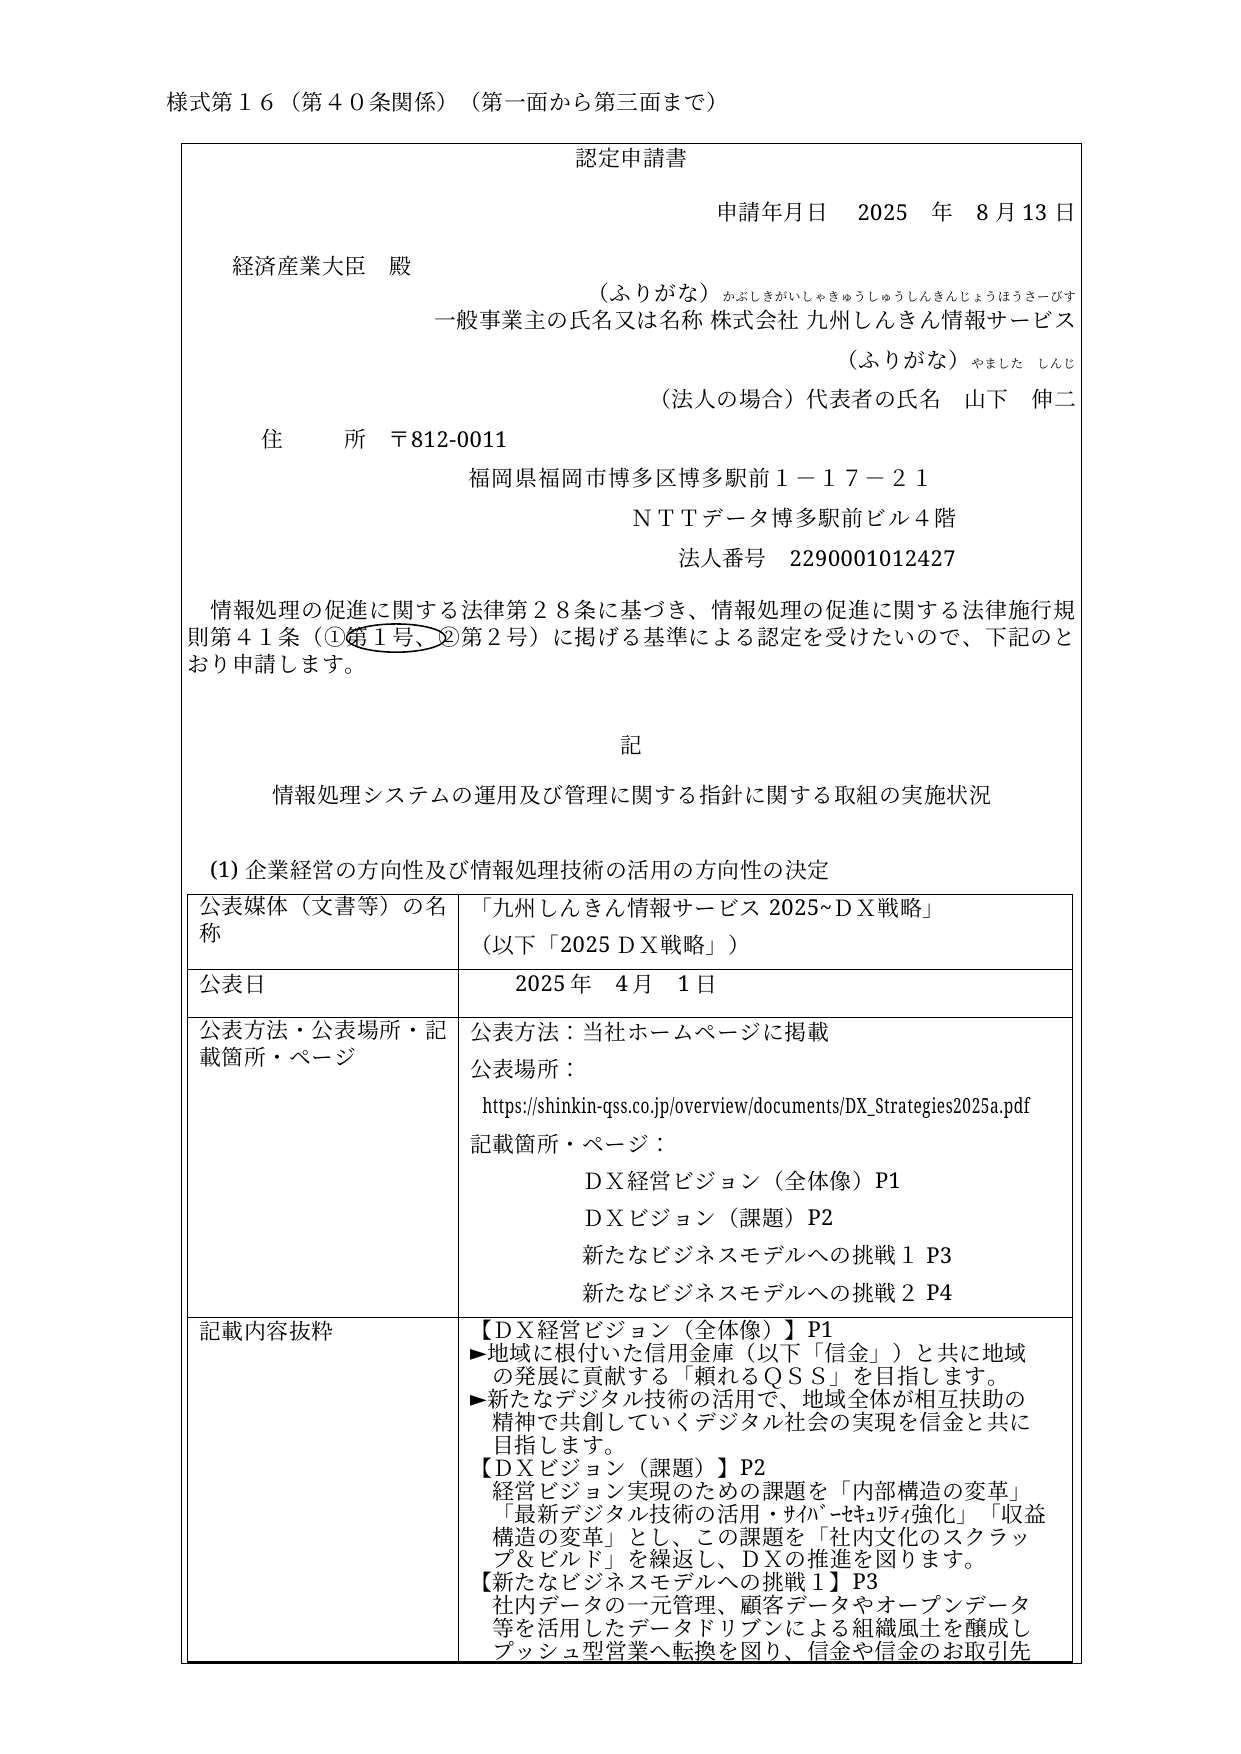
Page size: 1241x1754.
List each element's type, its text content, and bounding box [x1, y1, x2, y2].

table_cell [182, 732, 1081, 1662]
table_header 認定申請書 申請年月日 2025 年 8 月13 日 経済産業大臣 殿 （ふりがな）かぶしきがいしゃきゅうしゅうしんきんじょうほうさーびす 一般事業主の氏名又は名称 株式会社 九州しんきん情報サービス （ふりがな）やました しんじ （法人の場合）代表者の氏名 山下 伸二 住所 〒812-0011 福岡県福岡市博多区博多駅前１－１７－２１ ＮＴＴデータ博多駅前ビル４階 法人番号 2290001012427 情報処理の促進に関する法律第２８条に基づき、情報処理の促進に関する法律施行規則第４１条（①第１号、②第２号）に掲げる基準による認定を受けたいので、下記のとおり申請します。 [182, 144, 1081, 732]
text 様式第１６（第４０条関係）（第一面から第三面まで） [167, 89, 1070, 116]
